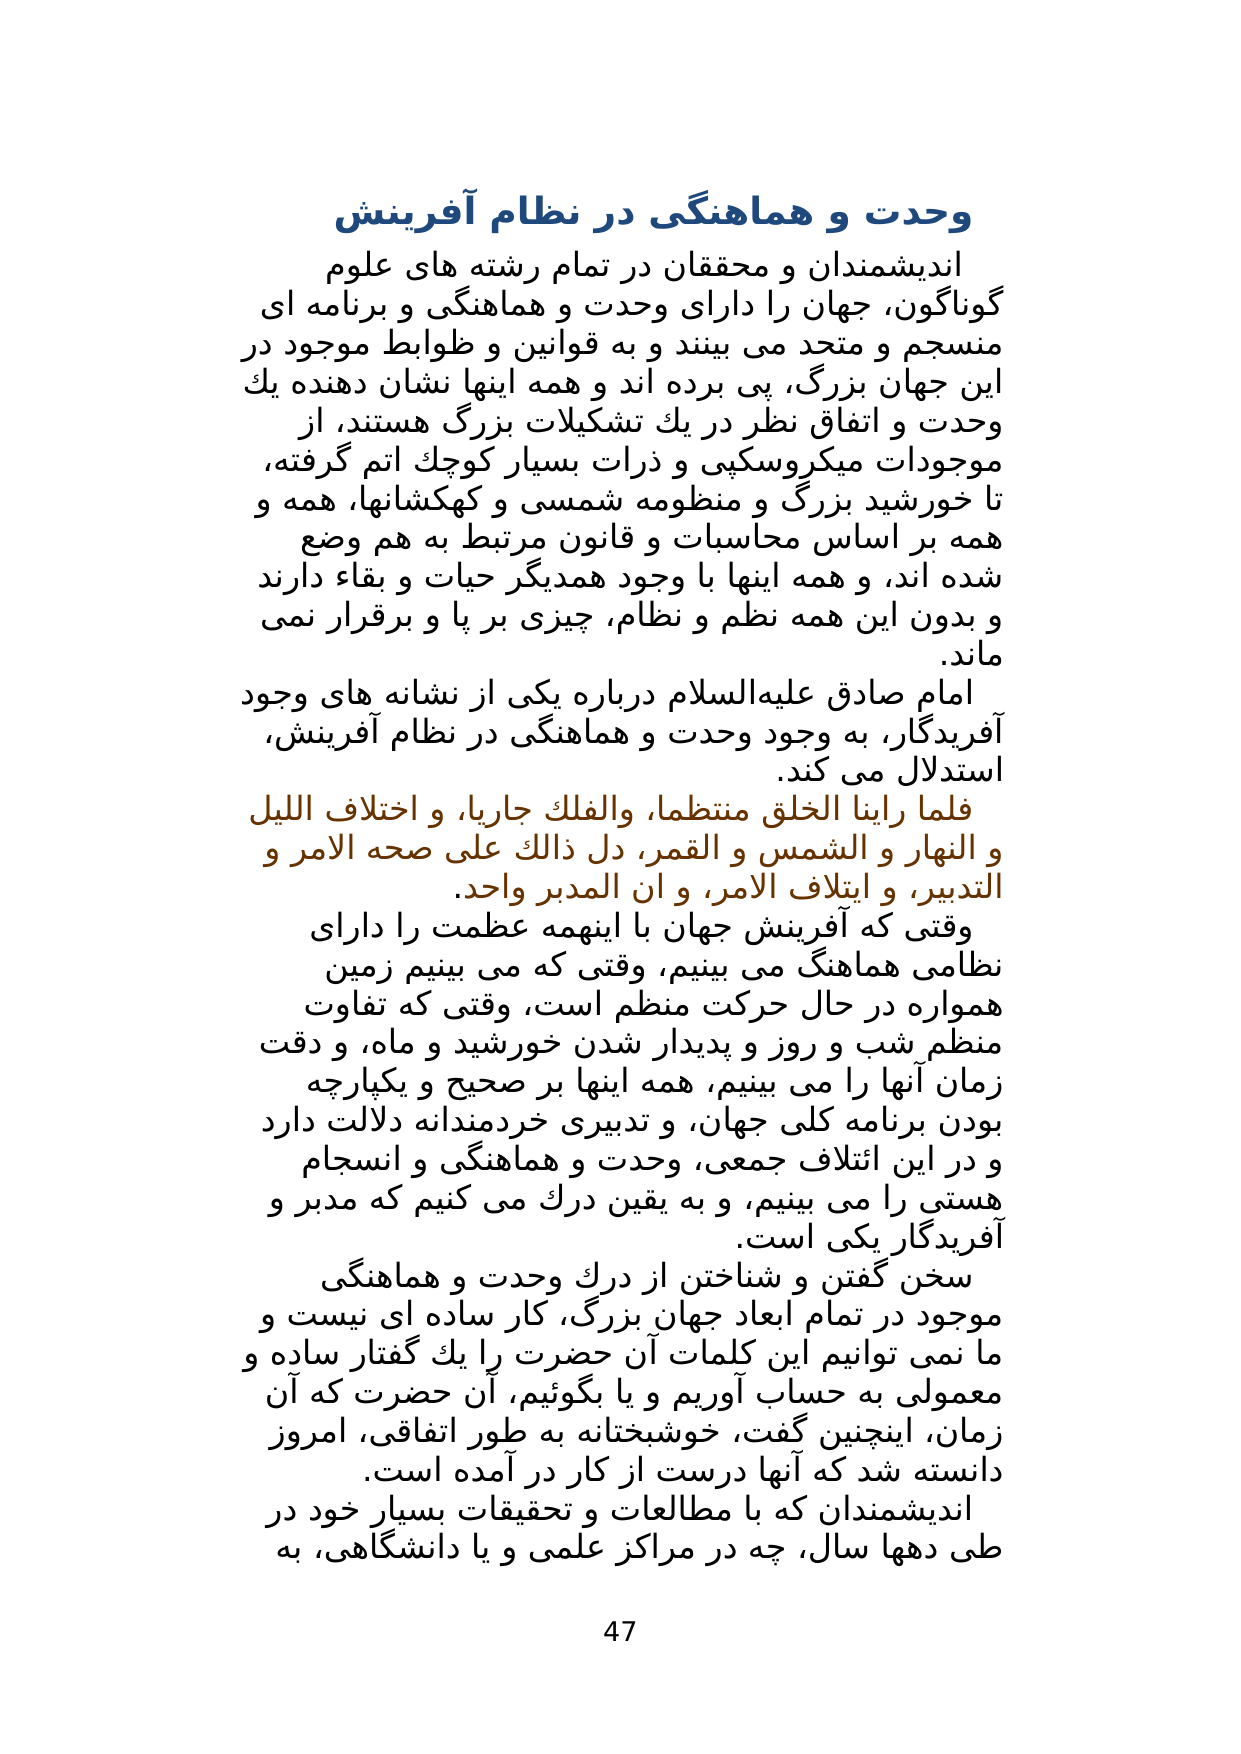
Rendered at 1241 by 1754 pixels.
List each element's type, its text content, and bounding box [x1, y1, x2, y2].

subtitle وحدت و هماهنگى در نظام آفرينش [236, 190, 1004, 233]
text انديشمندان و محققان در تمام رشته هاى علوم گوناگون، جهان را داراى وحدت و هماهنگى و برنامه اى منسجم و متحد مى بينند و به قوانين و ظوابط موجود در اين جهان بزرگ، پى برده اند و همه اينها نشان دهنده يك وحدت و اتفاق نظر در يك تشكيلات بزرگ هستند، از موجودات ميكروسكپى و ذرات بسيار كوچك اتم گرفته، تا خورشيد بزرگ و منظومه شمسى و كهكشانها، همه و همه بر اساس محاسبات و قانون مرتبط به هم وضع شده اند، و همه اينها با وجود همديگر حيات و بقاء دارند و بدون اين همه نظم و نظام، چيزى بر پا و برقرار نمى ماند. [236, 246, 1004, 673]
text امام صادق عليه‌السلام درباره يكى از نشانه هاى وجود آفريدگار، به وجود وحدت و هماهنگى در نظام آفرينش، استدلال مى كند. [236, 673, 1004, 790]
text فلما راينا الخلق منتظما، والفلك جاريا، و اختلاف الليل و النهار و الشمس و القمر، دل ذالك على صحه الامر و التدبير، و ايتلاف الامر، و ان المدبر واحد. [236, 790, 1004, 906]
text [236, 1489, 1004, 1567]
text سخن گفتن و شناختن از درك وحدت و هماهنگى موجود در تمام ابعاد جهان بزرگ، كار ساده اى نيست و ما نمى توانيم اين كلمات آن حضرت را يك گفتار ساده و معمولى به حساب آوريم و يا بگوئيم، آن حضرت كه آن زمان، اينچنين گفت، خوشبختانه به طور اتفاقى، امروز دانسته شد كه آنها درست از كار در آمده است. [236, 1256, 1004, 1489]
text وقتى كه آفرينش جهان با اينهمه عظمت را داراى نظامى هماهنگ مى بينيم، وقتى كه مى بينيم زمين همواره در حال حركت منظم است، وقتى كه تفاوت منظم شب و روز و پديدار شدن خورشيد و ماه، و دقت زمان آنها را مى بينيم، همه اينها بر صحيح و يكپارچه بودن برنامه كلى جهان، و تدبيرى خردمندانه دلالت دارد و در اين ائتلاف جمعى، وحدت و هماهنگى و انسجام هستى را مى بينيم، و به يقين درك مى كنيم كه مدبر و آفريدگار يكى است. [236, 906, 1004, 1256]
